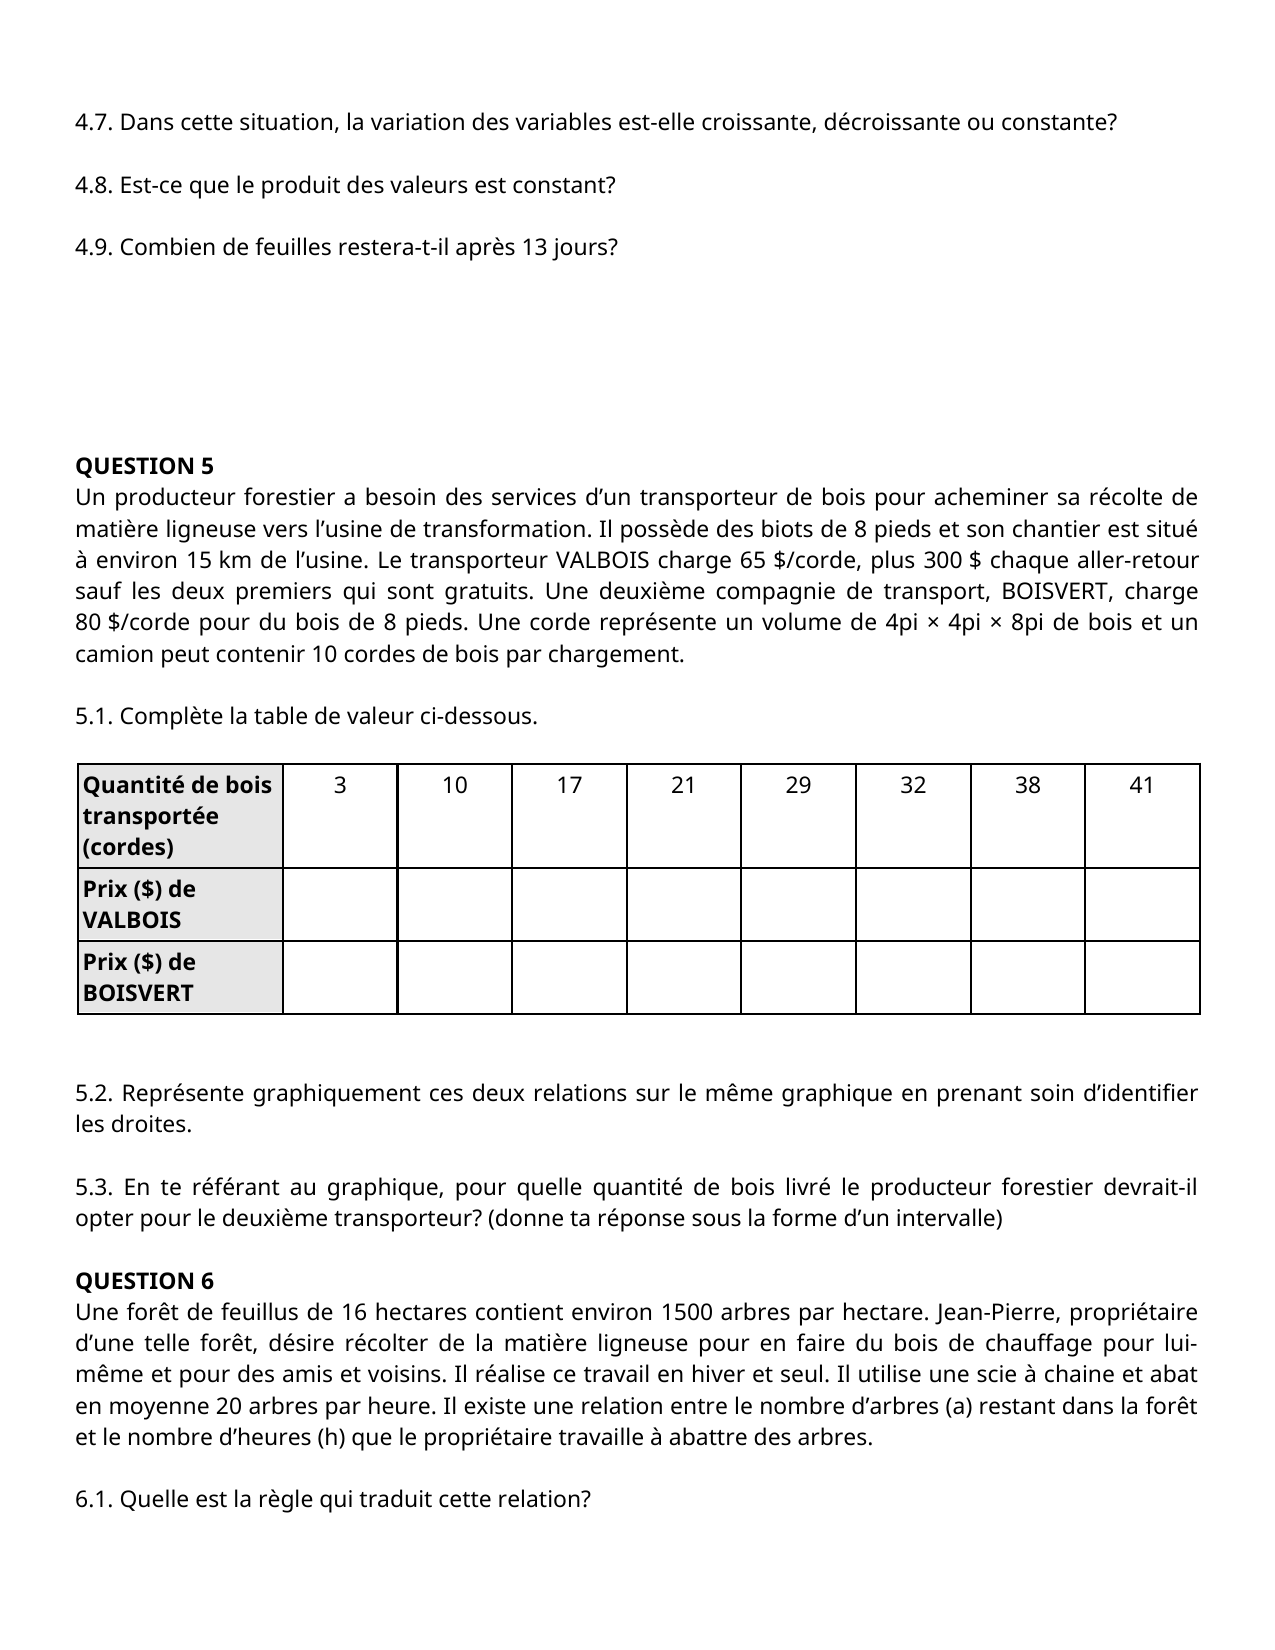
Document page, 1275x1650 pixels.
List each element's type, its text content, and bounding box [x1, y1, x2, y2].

table_header 17 [513, 765, 626, 867]
text Une forêt de feuillus de 16 hectares contient environ 1500 arbres par hectare. Jean-Pierre, propriétaire d’une telle forêt, désire récolter de la matière ligneuse pour en faire du bois de chauffage pour lui-même et pour des amis et voisins. Il réalise ce travail en hiver et seul. Il utilise une scie à chaine et abat en moyenne 20 arbres par heure. Il existe une relation entre le nombre d’arbres (a) restant dans la forêt et le nombre d’heures (h) que le propriétaire travaille à abattre des arbres. [75, 1296, 1200, 1452]
table_cell [513, 869, 626, 939]
table_cell [972, 869, 1084, 939]
table_header 10 [399, 765, 511, 867]
text 5.1. Complète la table de valeur ci-dessous. [75, 700, 1200, 731]
table_cell [628, 942, 740, 1012]
table_header 38 [972, 765, 1084, 867]
text 6.1. Quelle est la règle qui traduit cette relation? [75, 1483, 1200, 1514]
table_header Quantité de bois transportée (cordes) [79, 765, 282, 867]
table_header 3 [284, 765, 396, 867]
table_cell [857, 942, 970, 1012]
table_header 32 [857, 765, 970, 867]
table_cell [742, 869, 855, 939]
text 5.3. En te référant au graphique, pour quelle quantité de bois livré le producteur forestier devrait-il opter pour le deuxième transporteur? (donne ta réponse sous la forme d’un intervalle) [75, 1171, 1200, 1233]
text 4.9. Combien de feuilles restera-t-il après 13 jours? [75, 231, 1200, 262]
text 4.7. Dans cette situation, la variation des variables est-elle croissante, décroissante ou constante? [75, 106, 1200, 137]
table_cell [513, 942, 626, 1012]
text Question 5 [75, 450, 1200, 481]
table_cell [1086, 869, 1199, 939]
table_cell [857, 869, 970, 939]
table_cell [742, 942, 855, 1012]
text Un producteur forestier a besoin des services d’un transporteur de bois pour acheminer sa récolte de matière ligneuse vers l’usine de transformation. Il possède des biots de 8 pieds et son chantier est situé à environ 15 km de l’usine. Le transporteur VALBOIS charge 65 $/corde, plus 300 $ chaque aller-retour sauf les deux premiers qui sont gratuits. Une deuxième compagnie de transport, BOISVERT, charge 80 $/corde pour du bois de 8 pieds. Une corde représente un volume de 4pi × 4pi × 8pi de bois et un camion peut contenir 10 cordes de bois par chargement. [75, 481, 1200, 669]
table_header 21 [628, 765, 740, 867]
table_cell [628, 869, 740, 939]
table_cell [399, 942, 511, 1012]
table_cell [972, 942, 1084, 1012]
table_header 41 [1086, 765, 1199, 867]
table_cell [399, 869, 511, 939]
table_cell Prix ($) de VALBOIS [79, 869, 282, 939]
table_cell [284, 869, 396, 939]
text 4.8. Est-ce que le produit des valeurs est constant? [75, 169, 1200, 200]
table_header 29 [742, 765, 855, 867]
table_cell [284, 942, 396, 1012]
text Question 6 [75, 1264, 1200, 1296]
table_cell [1086, 942, 1199, 1012]
table_cell Prix ($) de BOISVERT [79, 942, 282, 1012]
text 5.2. Représente graphiquement ces deux relations sur le même graphique en prenant soin d’identifier les droites. [75, 1077, 1200, 1139]
